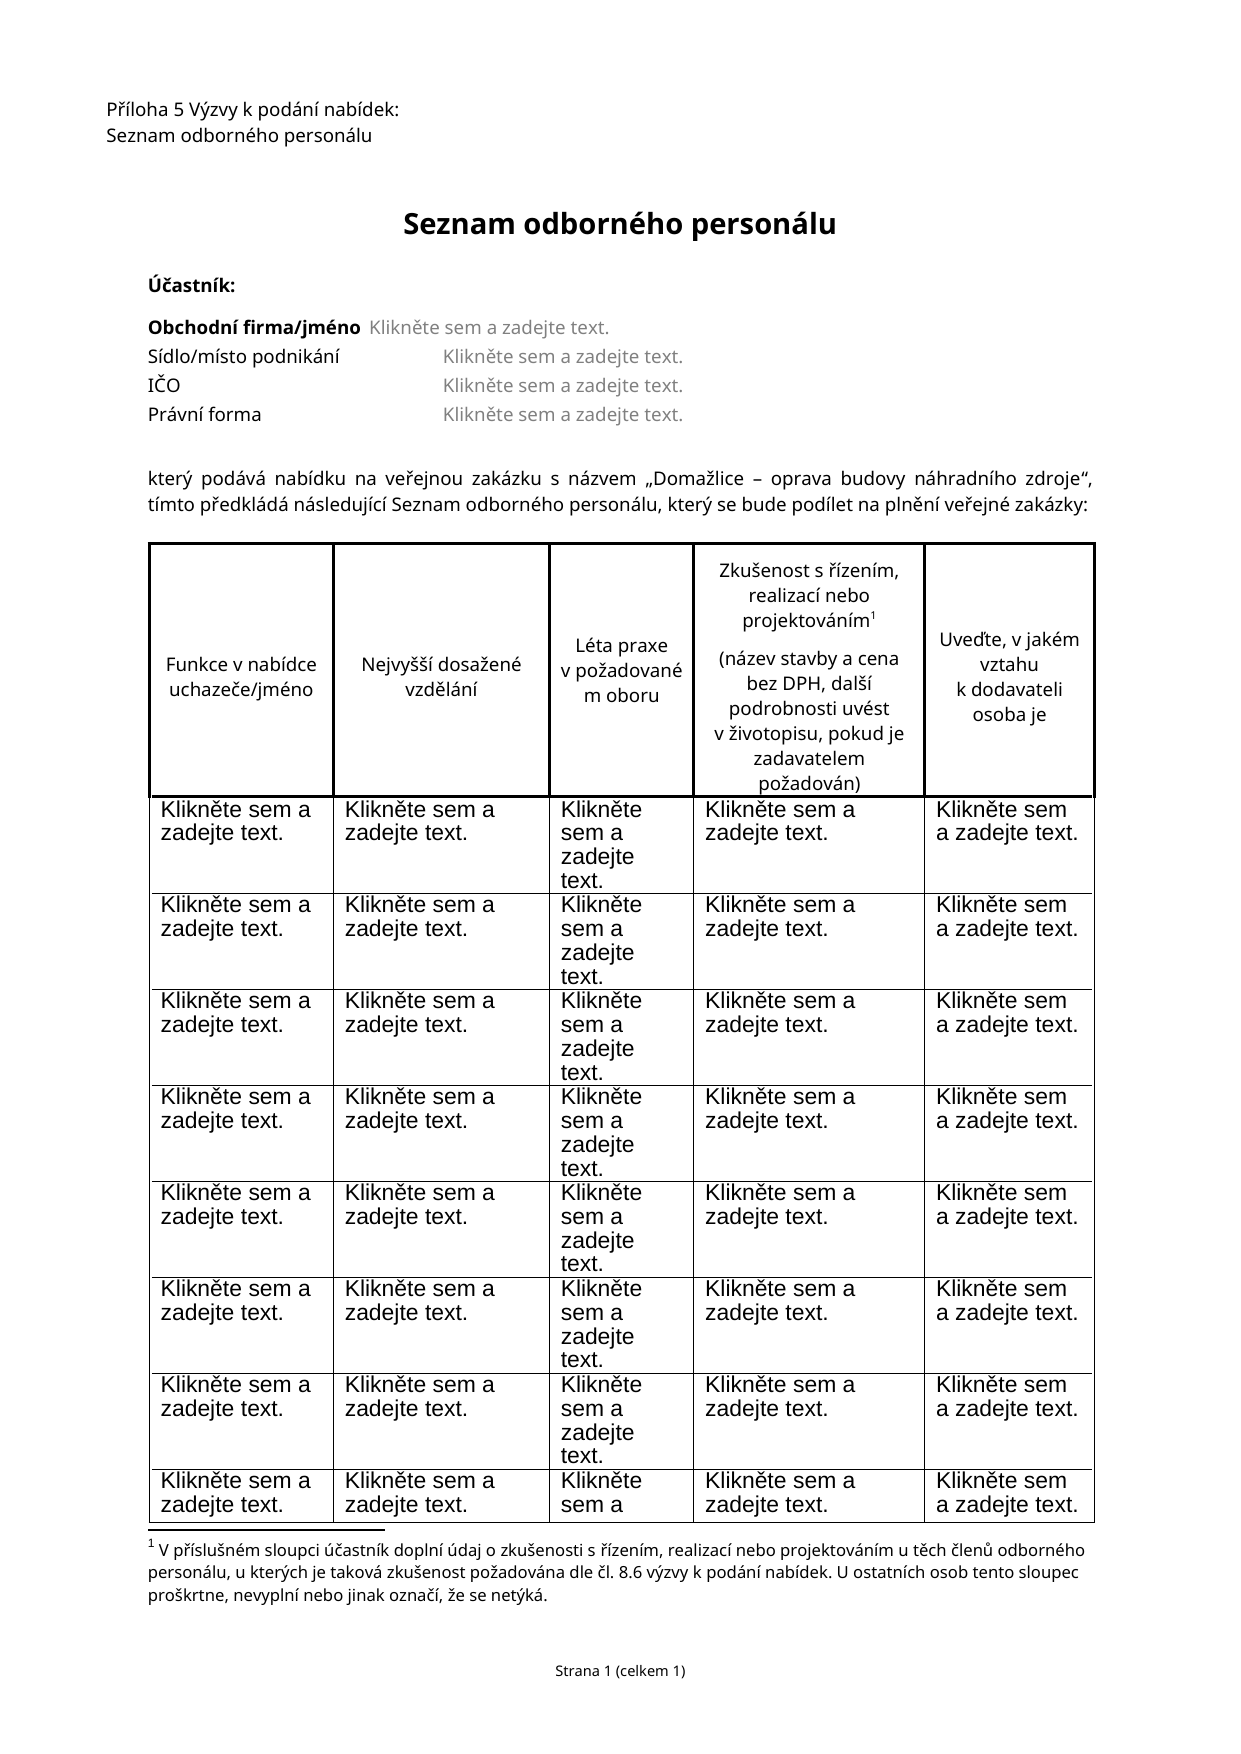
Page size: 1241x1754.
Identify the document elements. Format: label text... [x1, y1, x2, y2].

table_header Uveďte, v jakém vztahu k dodavateli osoba je [926, 545, 1093, 795]
text Právní forma [148, 398, 1093, 427]
text Obchodní firma/jméno [148, 311, 1093, 340]
text Sídlo/místo podnikání [148, 340, 1093, 369]
table_header Funkce v nabídce uchazeče/jméno [151, 545, 332, 795]
table_header Zkušenost s řízením, realizací nebo projektováním (název stavby a cena bez DPH, další podrobnosti uvést v životopisu, pokud je zadavatelem požadován) [695, 545, 923, 795]
text IČO [148, 369, 1093, 398]
title Seznam odborného personálu [148, 203, 1093, 243]
table_header Léta praxe v požadovaném oboru [551, 545, 692, 795]
text Účastník: [148, 268, 1093, 299]
text který podává nabídku na veřejnou zakázku s názvem „Domažlice – oprava budovy náhradního zdroje“, tímto předkládá následující Seznam odborného personálu, který se bude podílet na plnění veřejné zakázky: [148, 465, 1093, 516]
table_header Nejvyšší dosažené vzdělání [335, 545, 548, 795]
